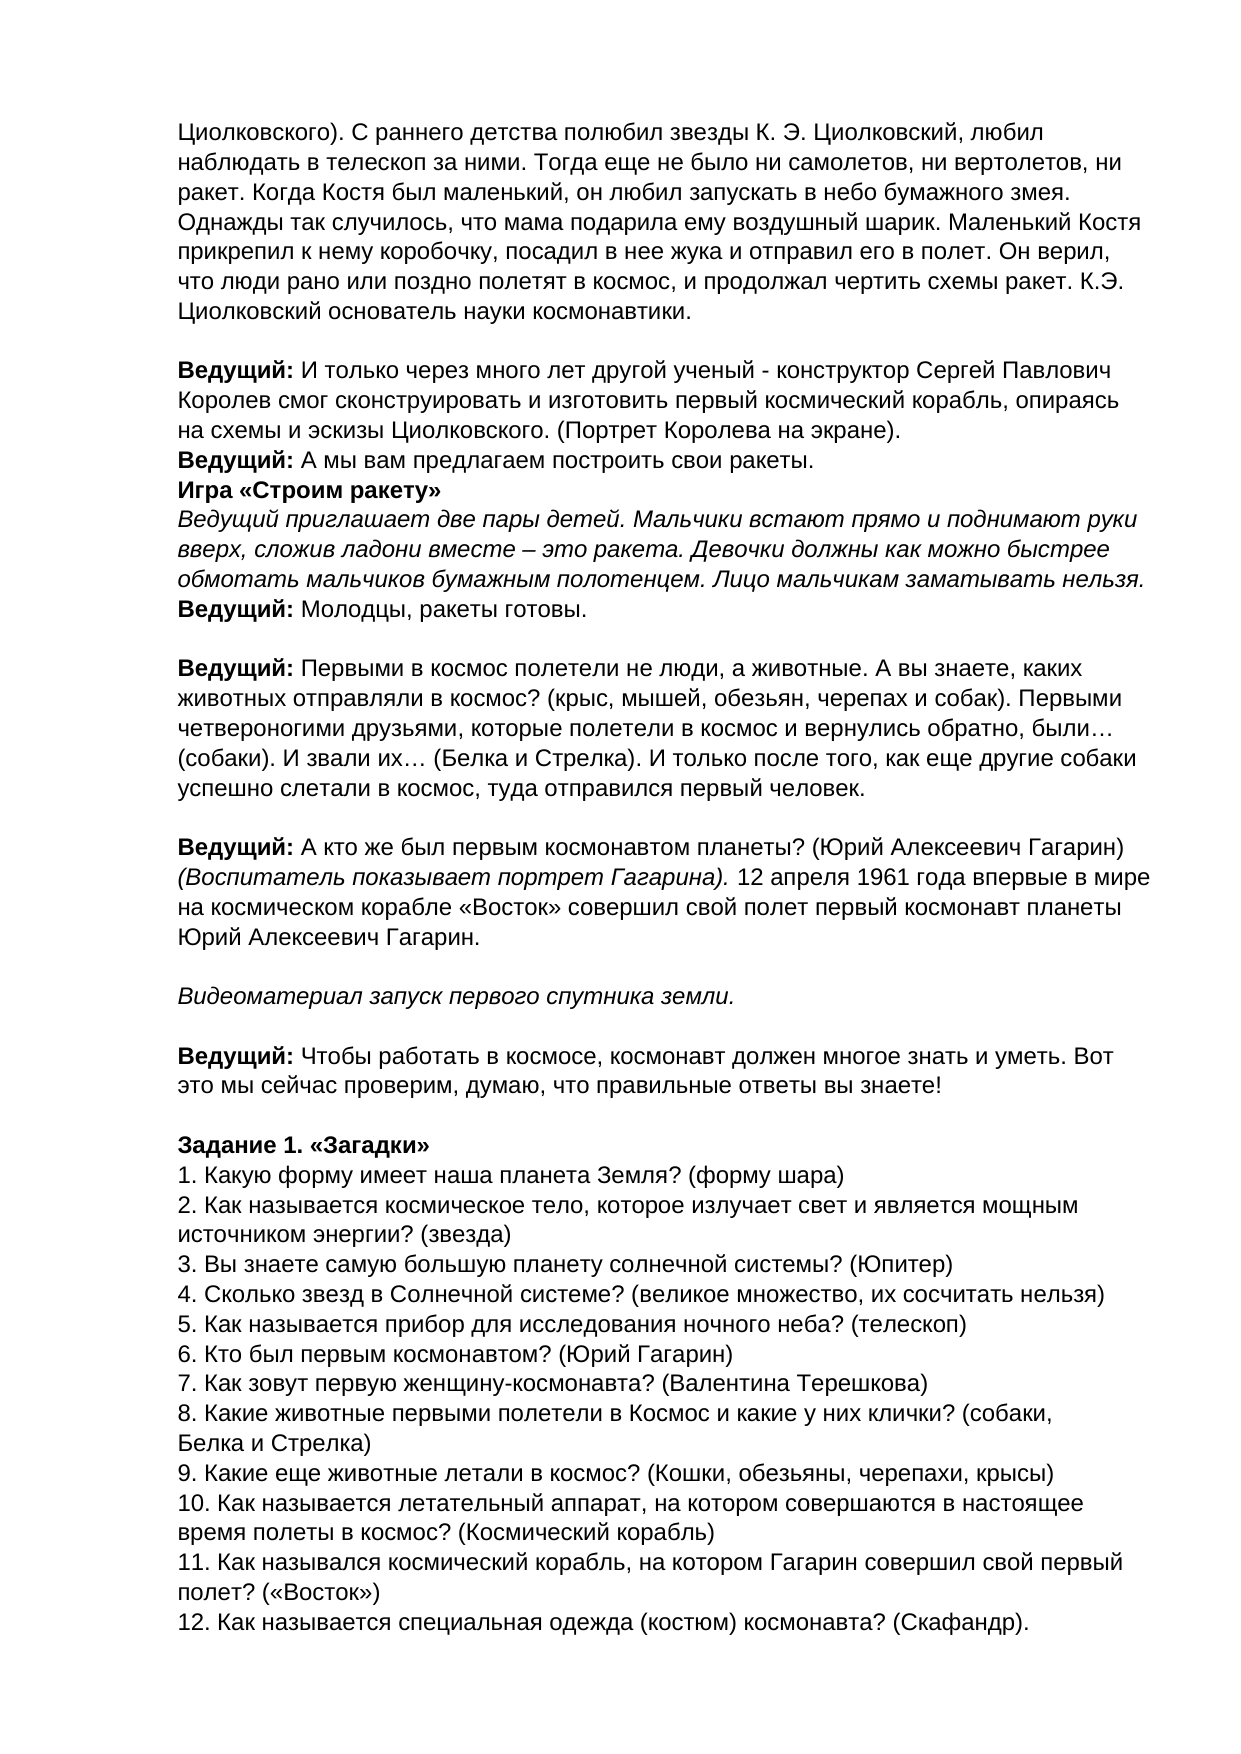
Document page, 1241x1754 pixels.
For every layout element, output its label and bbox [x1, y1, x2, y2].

text [177, 118, 1152, 1635]
